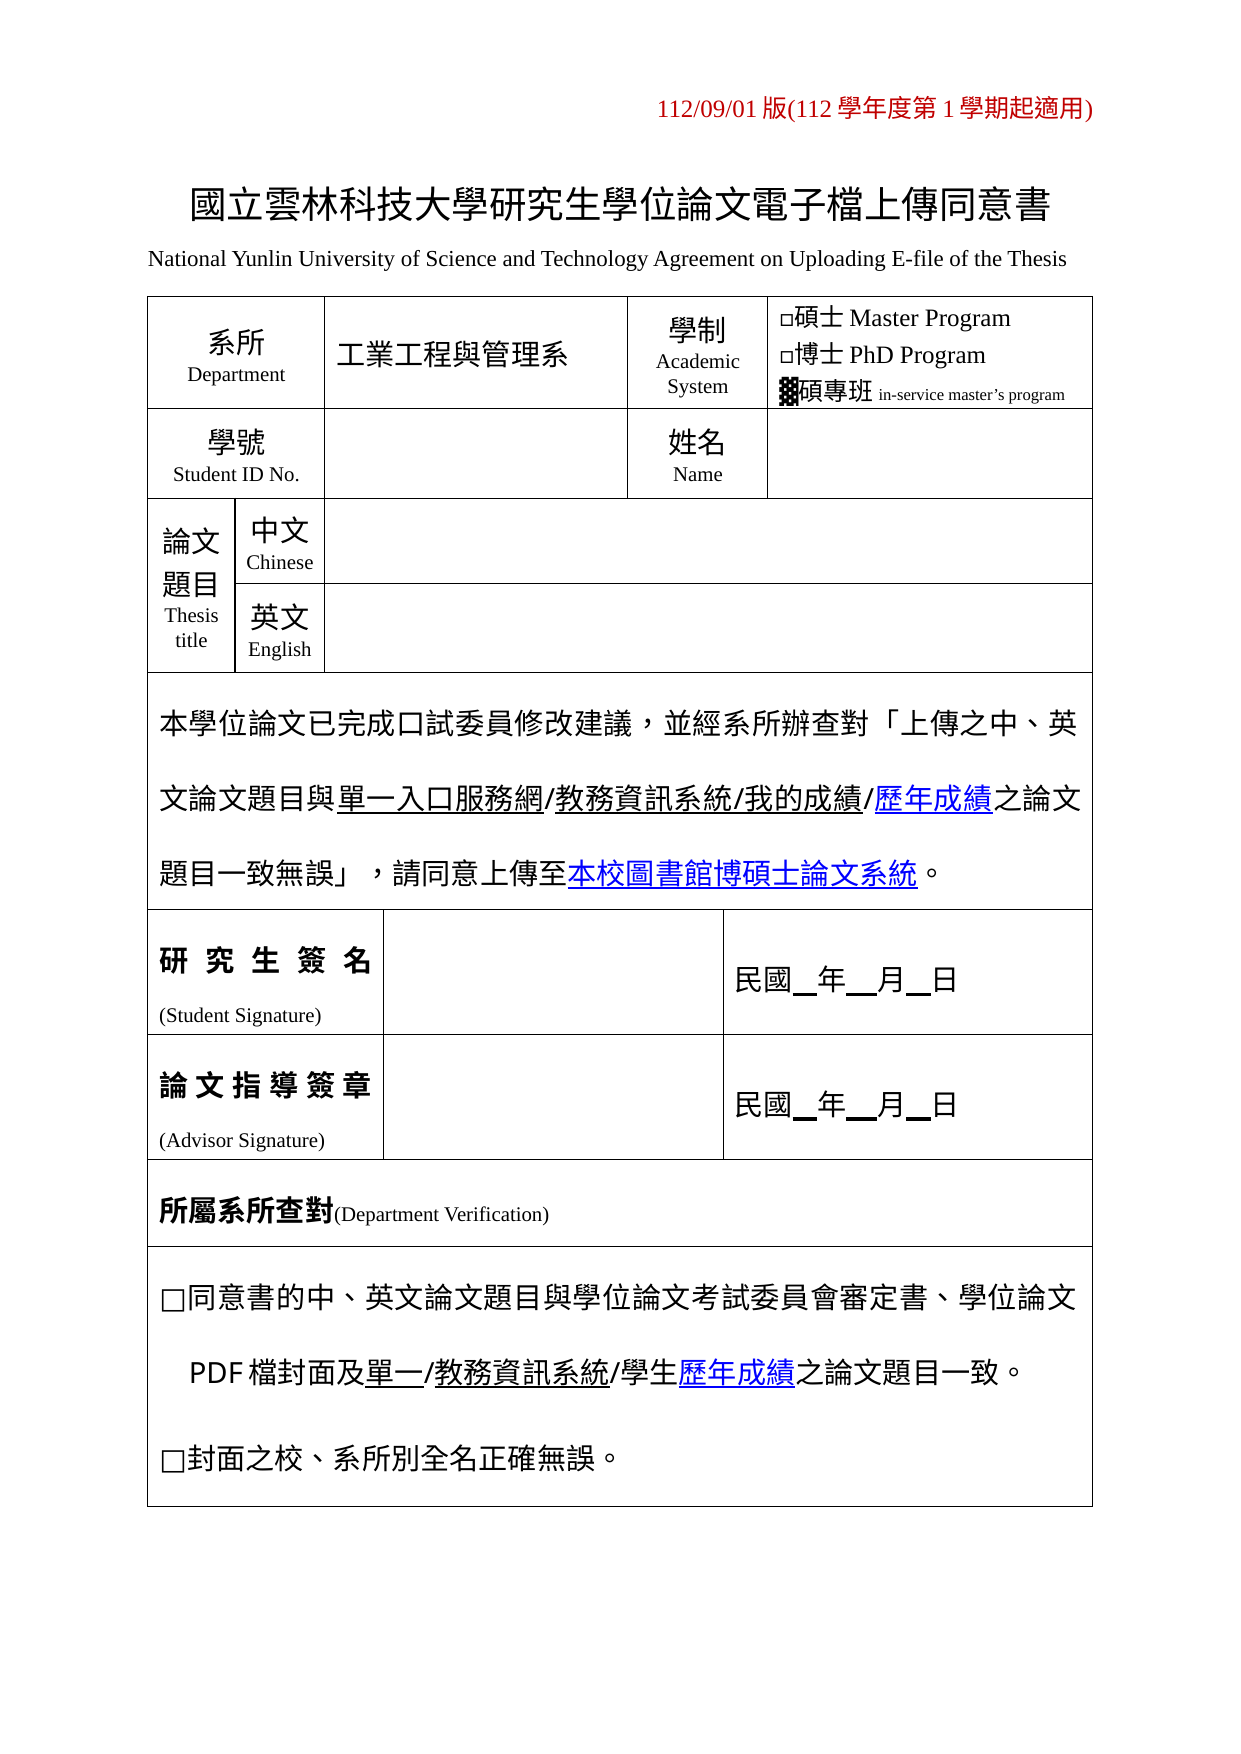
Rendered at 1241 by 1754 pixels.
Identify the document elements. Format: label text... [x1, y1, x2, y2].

table_cell 民國 年 月 日 [724, 1035, 1092, 1159]
text 國立雲林科技大學研究生學位論文電子檔上傳同意書 [148, 164, 1093, 239]
table_header 學制 Academic System [628, 297, 767, 408]
table_cell [384, 1035, 723, 1159]
table_cell [325, 584, 1092, 672]
table_cell [325, 409, 627, 497]
table_cell 論文題目Thesis title [148, 499, 234, 672]
table_cell [325, 499, 1092, 583]
table_cell 中文 Chinese [236, 499, 324, 583]
table_header 工業工程與管理系 [325, 297, 627, 408]
table_cell 本學位論文已完成口試委員修改建議，並經系所辦查對「上傳之中、英文論文題目與單一入口服務網/教務資訊系統/我的成績/歷年成績之論文題目一致無誤」，請同意上傳至本校圖書館博碩士論文系統。 [148, 673, 1092, 909]
table_cell 所屬系所查對(Department Verification) [148, 1160, 1092, 1246]
table_cell 姓名 Name [628, 409, 767, 497]
table_cell 研究生簽名(Student Signature) [148, 910, 383, 1034]
table_cell 英文 English [236, 584, 324, 672]
table_cell [768, 409, 1092, 497]
table_header □碩士Master Program □博士PhD Program ▓碩專班in-service master’s program [768, 297, 1092, 408]
table_cell 學號 Student ID No. [148, 409, 324, 497]
table_cell 民國 年 月 日 [724, 910, 1092, 1034]
table_cell □同意書的中、英文論文題目與學位論文考試委員會審定書、學位論文PDF檔封面及單一/教務資訊系統/學生歷年成績之論文題目一致。 □封面之校、系所別全名正確無誤。 [148, 1247, 1092, 1506]
table_cell 論文指導簽章(Advisor Signature) [148, 1035, 383, 1159]
table_cell [384, 910, 723, 1034]
text National Yunlin University of Science and Technology Agreement on Uploading E-file of the Thesis [148, 239, 1093, 277]
table_header 系所Department [148, 297, 324, 408]
